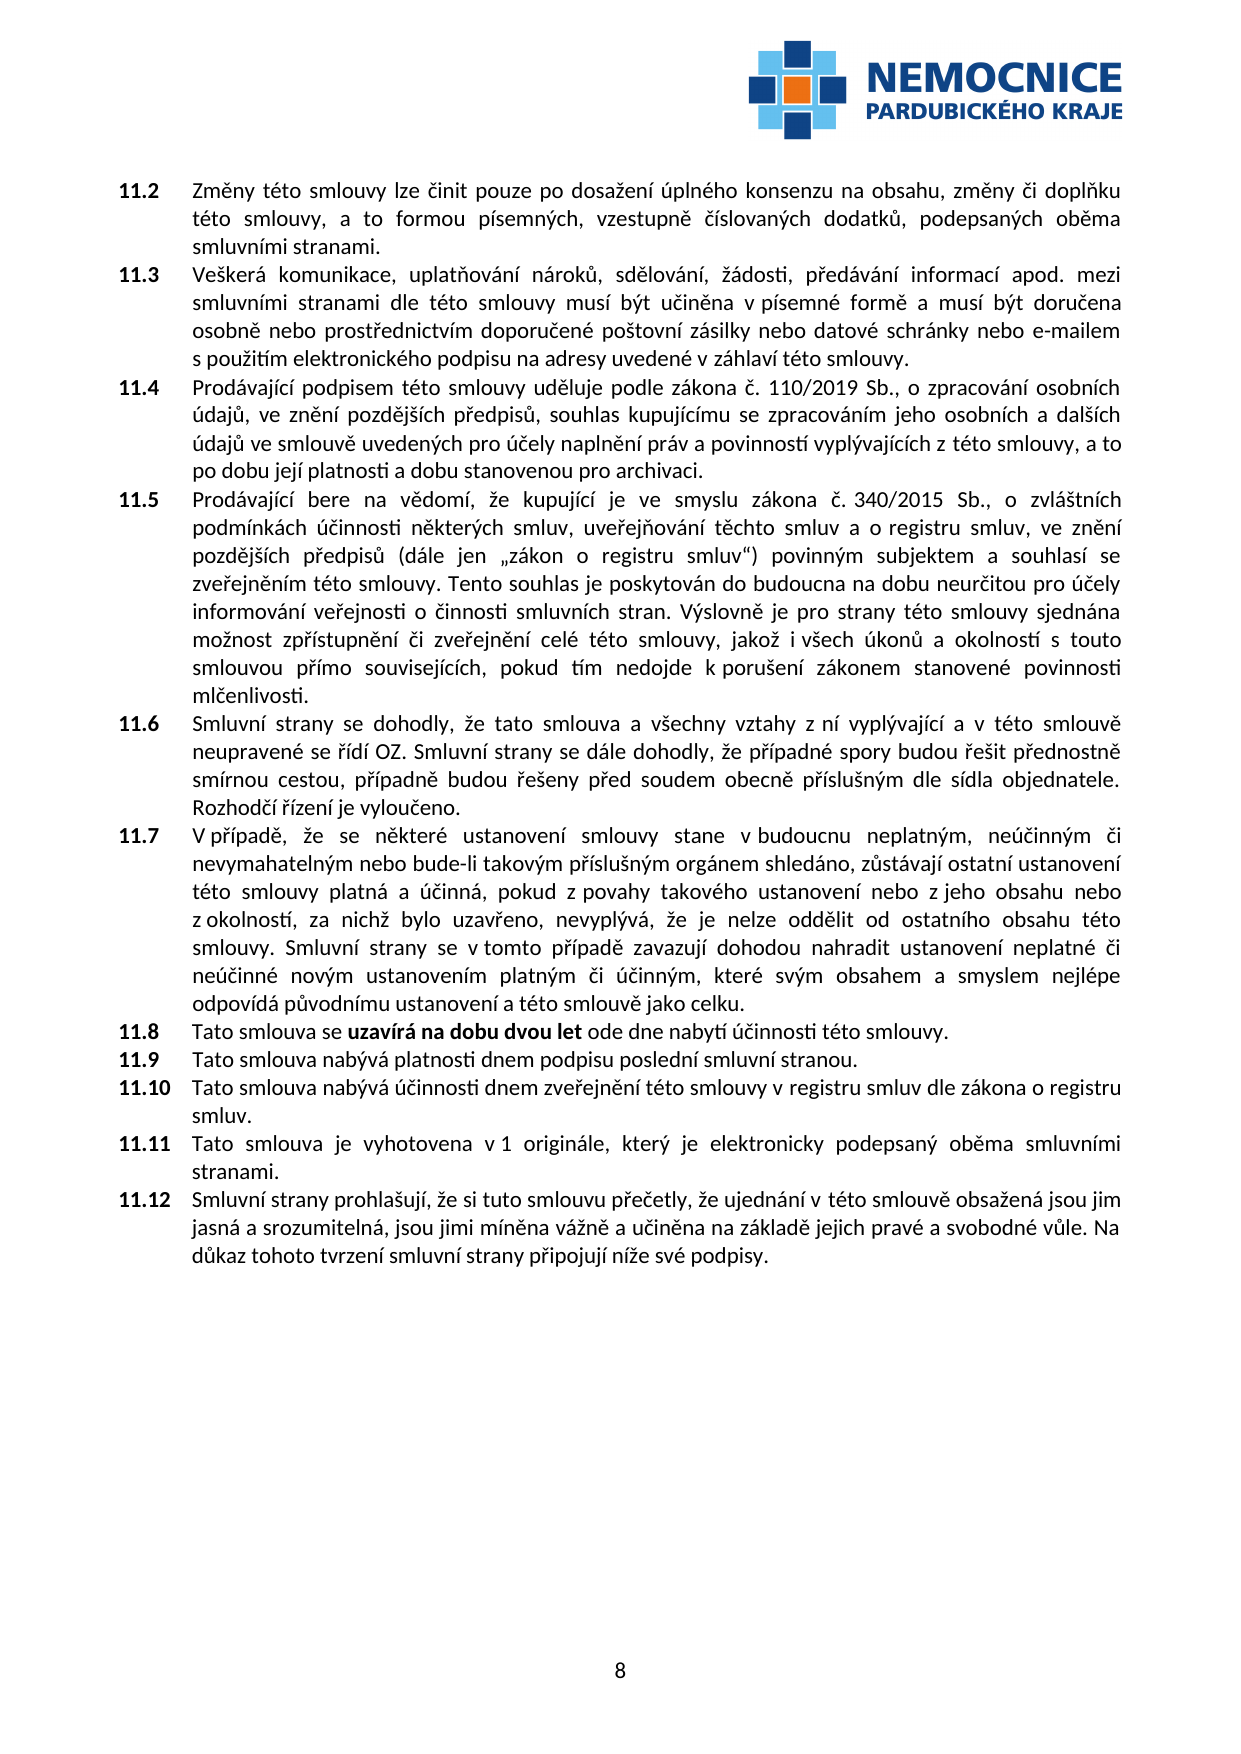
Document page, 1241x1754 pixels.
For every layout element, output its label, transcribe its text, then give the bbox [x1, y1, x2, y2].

text 11.2 Změny této smlouvy lze činit pouze po dosažení úplného konsenzu na obsahu, změny či doplňku této smlouvy, a to formou písemných, vzestupně číslovaných dodatků, podepsaných oběma smluvními stranami. [118, 176, 1122, 261]
text 11.4 Prodávající podpisem této smlouvy uděluje podle zákona č. 110/2019 Sb., o zpracování osobních údajů, ve znění pozdějších předpisů, souhlas kupujícímu se zpracováním jeho osobních a dalších údajů ve smlouvě uvedených pro účely naplnění práv a povinností vyplývajících z této smlouvy, a to po dobu její platnosti a dobu stanovenou pro archivaci. [118, 373, 1122, 485]
text 11.6 Smluvní strany se dohodly, že tato smlouva a všechny vztahy z ní vyplývající a v této smlouvě neupravené se řídí OZ. Smluvní strany se dále dohodly, že případné spory budou řešit přednostně smírnou cestou, případně budou řešeny před soudem obecně příslušným dle sídla objednatele. Rozhodčí řízení je vyloučeno. [118, 709, 1122, 821]
text 11.8 Tato smlouva se uzavírá na dobu dvou let ode dne nabytí účinnosti této smlouvy. [118, 1017, 1122, 1045]
text 11.9 Tato smlouva nabývá platnosti dnem podpisu poslední smluvní stranou. [118, 1045, 1122, 1073]
text 11.7 V případě, že se některé ustanovení smlouvy stane v budoucnu neplatným, neúčinným či nevymahatelným nebo bude-li takovým příslušným orgánem shledáno, zůstávají ostatní ustanovení této smlouvy platná a účinná, pokud z povahy takového ustanovení nebo z jeho obsahu nebo z okolností, za nichž bylo uzavřeno, nevyplývá, že je nelze oddělit od ostatního obsahu této smlouvy. Smluvní strany se v tomto případě zavazují dohodou nahradit ustanovení neplatné či neúčinné novým ustanovením platným či účinným, které svým obsahem a smyslem nejlépe odpovídá původnímu ustanovení a této smlouvě jako celku. [118, 821, 1122, 1017]
text 11.11 Tato smlouva je vyhotovena v 1 originále, který je elektronicky podepsaný oběma smluvními stranami. [118, 1129, 1122, 1185]
text 11.10 Tato smlouva nabývá účinnosti dnem zveřejnění této smlouvy v registru smluv dle zákona o registru smluv. [118, 1073, 1122, 1129]
text 11.3 Veškerá komunikace, uplatňování nároků, sdělování, žádosti, předávání informací apod. mezi smluvními stranami dle této smlouvy musí být učiněna v písemné formě a musí být doručena osobně nebo prostřednictvím doporučené poštovní zásilky nebo datové schránky nebo e-mailem s použitím elektronického podpisu na adresy uvedené v záhlaví této smlouvy. [118, 261, 1122, 373]
text 11.5 Prodávající bere na vědomí, že kupující je ve smyslu zákona č. 340/2015 Sb., o zvláštních podmínkách účinnosti některých smluv, uveřejňování těchto smluv a o registru smluv, ve znění pozdějších předpisů (dále jen „zákon o registru smluv“) povinným subjektem a souhlasí se zveřejněním této smlouvy. Tento souhlas je poskytován do budoucna na dobu neurčitou pro účely informování veřejnosti o činnosti smluvních stran. Výslovně je pro strany této smlouvy sjednána možnost zpřístupnění či zveřejnění celé této smlouvy, jakož i všech úkonů a okolností s touto smlouvou přímo souvisejících, pokud tím nedojde k porušení zákonem stanovené povinnosti mlčenlivosti. [118, 485, 1122, 709]
text 11.12 Smluvní strany prohlašují, že si tuto smlouvu přečetly, že ujednání v této smlouvě obsažená jsou jim jasná a srozumitelná, jsou jimi míněna vážně a učiněna na základě jejich pravé a svobodné vůle. Na důkaz tohoto tvrzení smluvní strany připojují níže své podpisy. [118, 1185, 1122, 1269]
picture [747, 40, 1123, 141]
